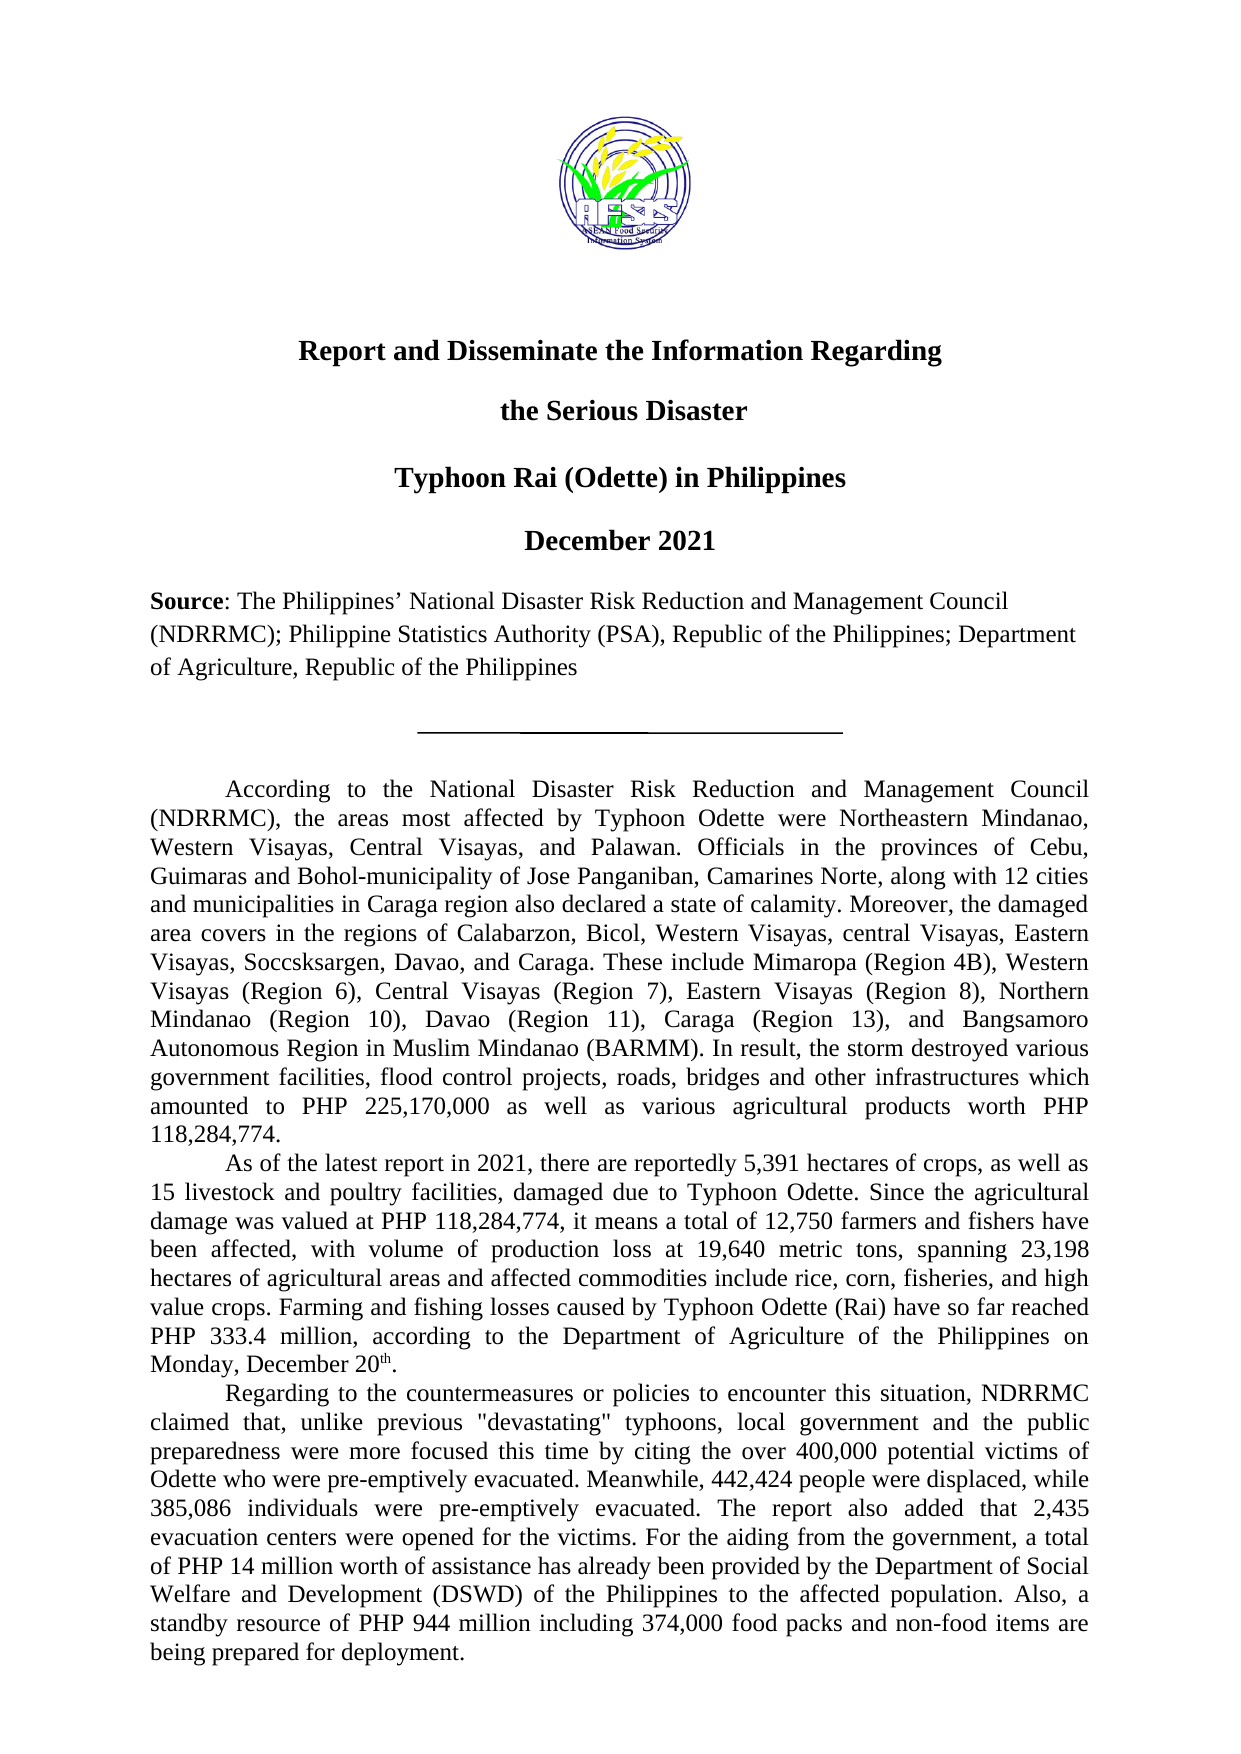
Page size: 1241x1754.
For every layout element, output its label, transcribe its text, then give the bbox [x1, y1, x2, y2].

text Typhoon Rai (Odette) in Philippines [150, 460, 1090, 494]
text Source: The Philippines’ National Disaster Risk Reduction and Management Council (NDRRMC); Philippine Statistics Authority (PSA), Republic of the Philippines; Department of Agriculture, Republic of the Philippines [150, 586, 1090, 681]
text December 2021 [150, 523, 1090, 557]
text Regarding to the countermeasures or policies to encounter this situation, NDRRMC claimed that, unlike previous "devastating" typhoons, local government and the public preparedness were more focused this time by citing the over 400,000 potential victims of Odette who were pre-emptively evacuated. Meanwhile, 442,424 people were displaced, while 385,086 individuals were pre-emptively evacuated. The report also added that 2,435 evacuation centers were opened for the victims. For the aiding from the government, a total of PHP 14 million worth of assistance has already been provided by the Department of Social Welfare and Development (DSWD) of the Philippines to the affected population. Also, a standby resource of PHP 944 million including 374,000 food packs and non-food items are being prepared for deployment. [150, 1378, 1090, 1666]
text As of the latest report in 2021, there are reportedly 5,391 hectares of crops, as well as 15 livestock and poultry facilities, damaged due to Typhoon Odette. Since the agricultural damage was valued at PHP 118,284,774, it means a total of 12,750 farmers and fishers have been affected, with volume of production loss at 19,640 metric tons, spanning 23,198 hectares of agricultural areas and affected commodities include rice, corn, fisheries, and high value crops. Farming and fishing losses caused by Typhoon Odette (Rai) have so far reached PHP 333.4 million, according to the Department of Agriculture of the Philippines on Monday, December 20th. [150, 1148, 1090, 1378]
text Report and Disseminate the Information Regarding [150, 333, 1090, 367]
picture [552, 111, 697, 256]
text According to the National Disaster Risk Reduction and Management Council (NDRRMC), the areas most affected by Typhoon Odette were Northeastern Mindanao, Western Visayas, Central Visayas, and Palawan. Officials in the provinces of Cebu, Guimaras and Bohol-municipality of Jose Panganiban, Camarines Norte, along with 12 cities and municipalities in Caraga region also declared a state of calamity. Moreover, the damaged area covers in the regions of Calabarzon, Bicol, Western Visayas, central Visayas, Eastern Visayas, Soccsksargen, Davao, and Caraga. These include Mimaropa (Region 4B), Western Visayas (Region 6), Central Visayas (Region 7), Eastern Visayas (Region 8), Northern Mindanao (Region 10), Davao (Region 11), Caraga (Region 13), and Bangsamoro Autonomous Region in Muslim Mindanao (BARMM). In result, the storm destroyed various government facilities, flood control projects, roads, bridges and other infrastructures which amounted to PHP 225,170,000 as well as various agricultural products worth PHP 118,284,774. [150, 774, 1090, 1148]
text the Serious Disaster [150, 393, 1090, 426]
